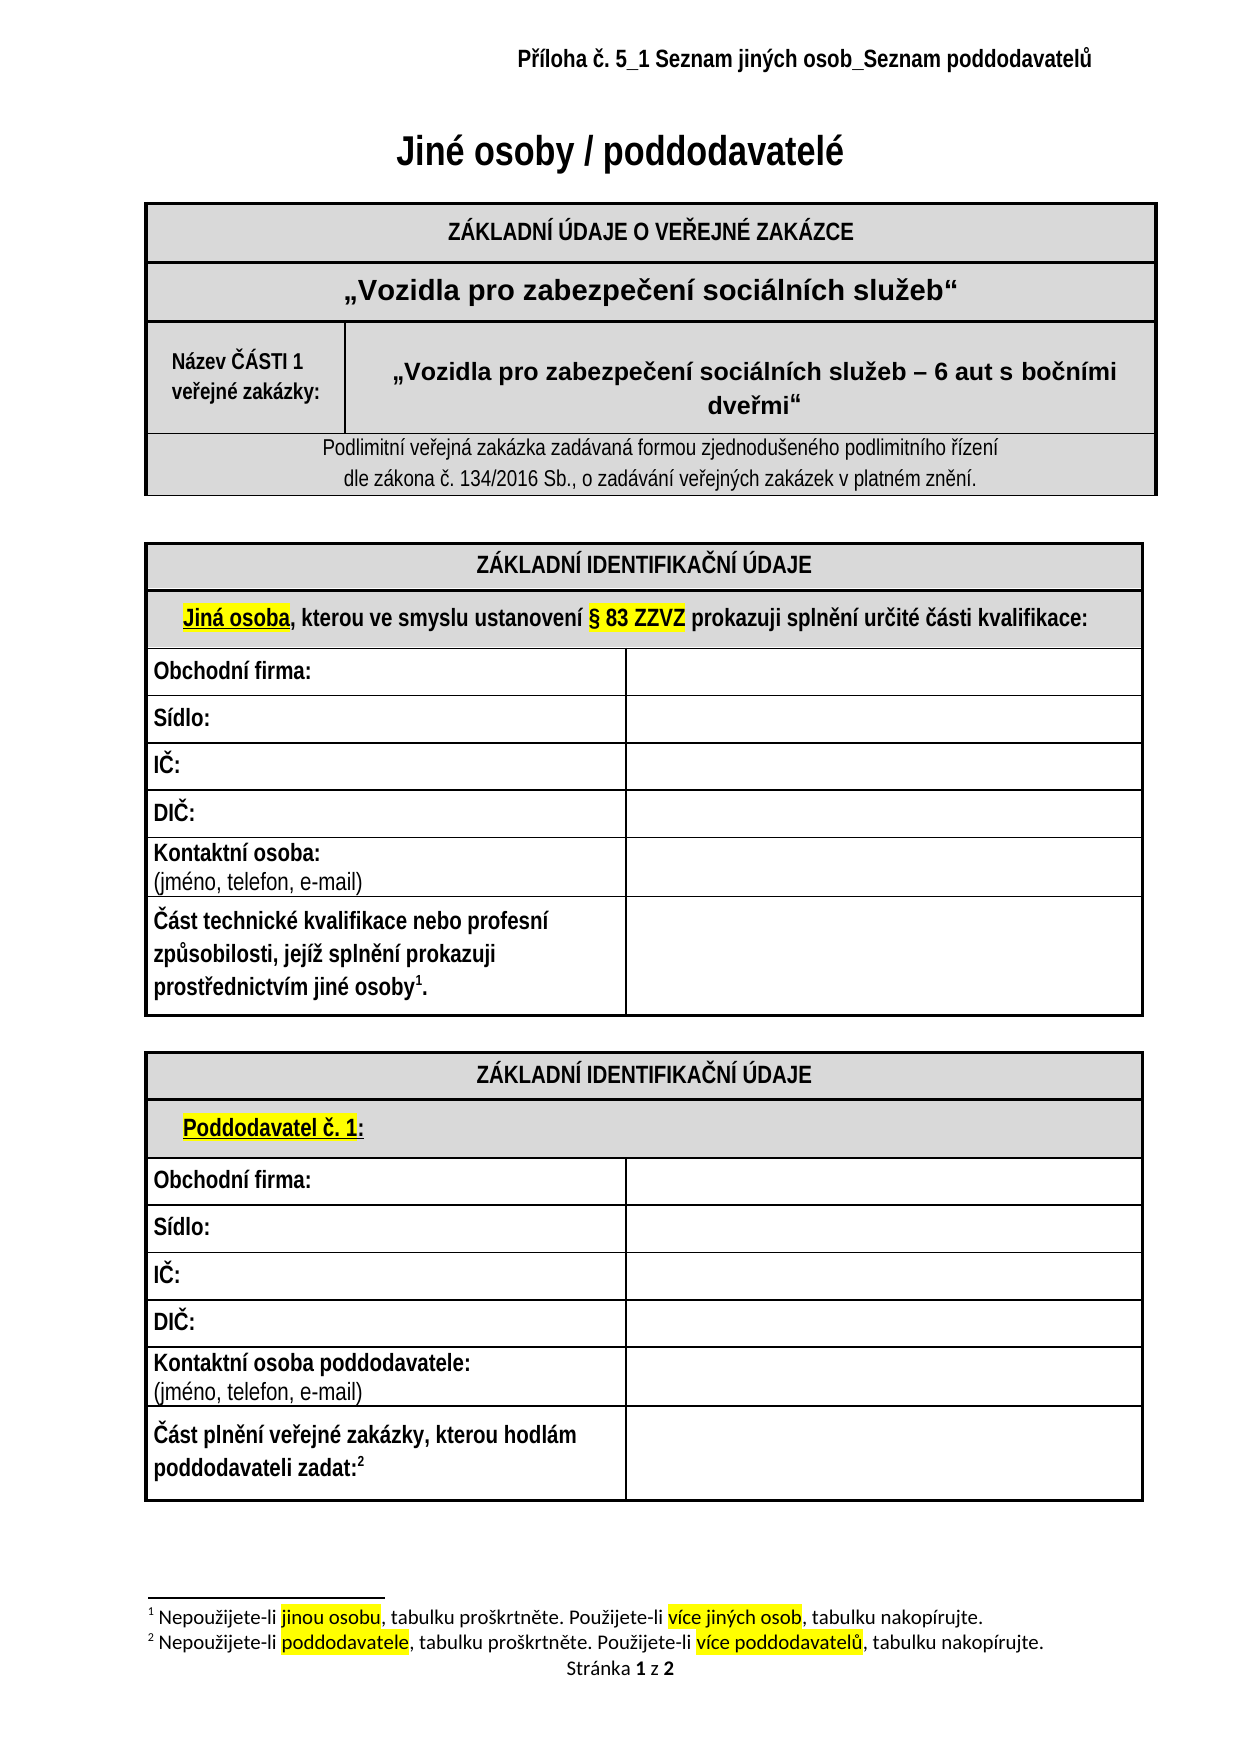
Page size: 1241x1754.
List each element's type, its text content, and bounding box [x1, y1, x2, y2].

table_header Základní údaje o veřejné zakázce [148, 205, 1154, 261]
table_cell IČ: [148, 744, 625, 789]
table_cell Kontaktní osoba poddodavatele: (jméno, telefon, e-mail) [148, 1348, 625, 1405]
table_cell [627, 1206, 1141, 1252]
table_cell [627, 1159, 1141, 1204]
table_header Základní identifikační údaje [148, 1054, 1141, 1098]
table_cell [627, 1348, 1141, 1405]
table_cell [627, 1253, 1141, 1299]
table_cell IČ: [148, 1253, 625, 1299]
table_cell „Vozidla pro zabezpečení sociálních služeb – 6 aut s bočními dveřmi“ [346, 323, 1154, 433]
table_cell DIČ: [148, 791, 625, 837]
table_cell [627, 1301, 1141, 1346]
table_cell Část plnění veřejné zakázky, kterou hodlám poddodavateli zadat: [148, 1407, 625, 1499]
table_cell [627, 791, 1141, 837]
table_cell [627, 1407, 1141, 1499]
table_cell Podlimitní veřejná zakázka zadávaná formou zjednodušeného podlimitního řízení dle zákona č. 134/2016 Sb., o zadávání veřejných zakázek v platném znění. [148, 434, 1154, 495]
table_cell Sídlo: [148, 696, 625, 742]
table_cell Poddodavatel č. 1: [148, 1101, 1141, 1157]
table_cell [627, 649, 1141, 695]
table_cell Obchodní firma: [148, 1159, 625, 1204]
table_cell „Vozidla pro zabezpečení sociálních služeb“ [148, 264, 1154, 320]
text Jiné osoby / poddodavatelé [148, 126, 1093, 174]
table_cell Název ČÁSTI 1 veřejné zakázky: [148, 323, 344, 433]
table_cell Část technické kvalifikace nebo profesní způsobilosti, jejíž splnění prokazuji prostřednictvím jiné osoby. [148, 897, 625, 1014]
table_cell Jiná osoba, kterou ve smyslu ustanovení § 83 ZZVZ prokazuji splnění určité části kvalifikace: [148, 592, 1141, 647]
table_cell [627, 838, 1141, 896]
table_cell Obchodní firma: [148, 649, 625, 695]
table_cell Kontaktní osoba: (jméno, telefon, e-mail) [148, 838, 625, 896]
table_cell DIČ: [148, 1301, 625, 1346]
table_cell [627, 696, 1141, 742]
table_cell Sídlo: [148, 1206, 625, 1252]
table_cell [627, 897, 1141, 1014]
table_cell [627, 744, 1141, 789]
table_header Základní identifikační údaje [148, 545, 1141, 588]
